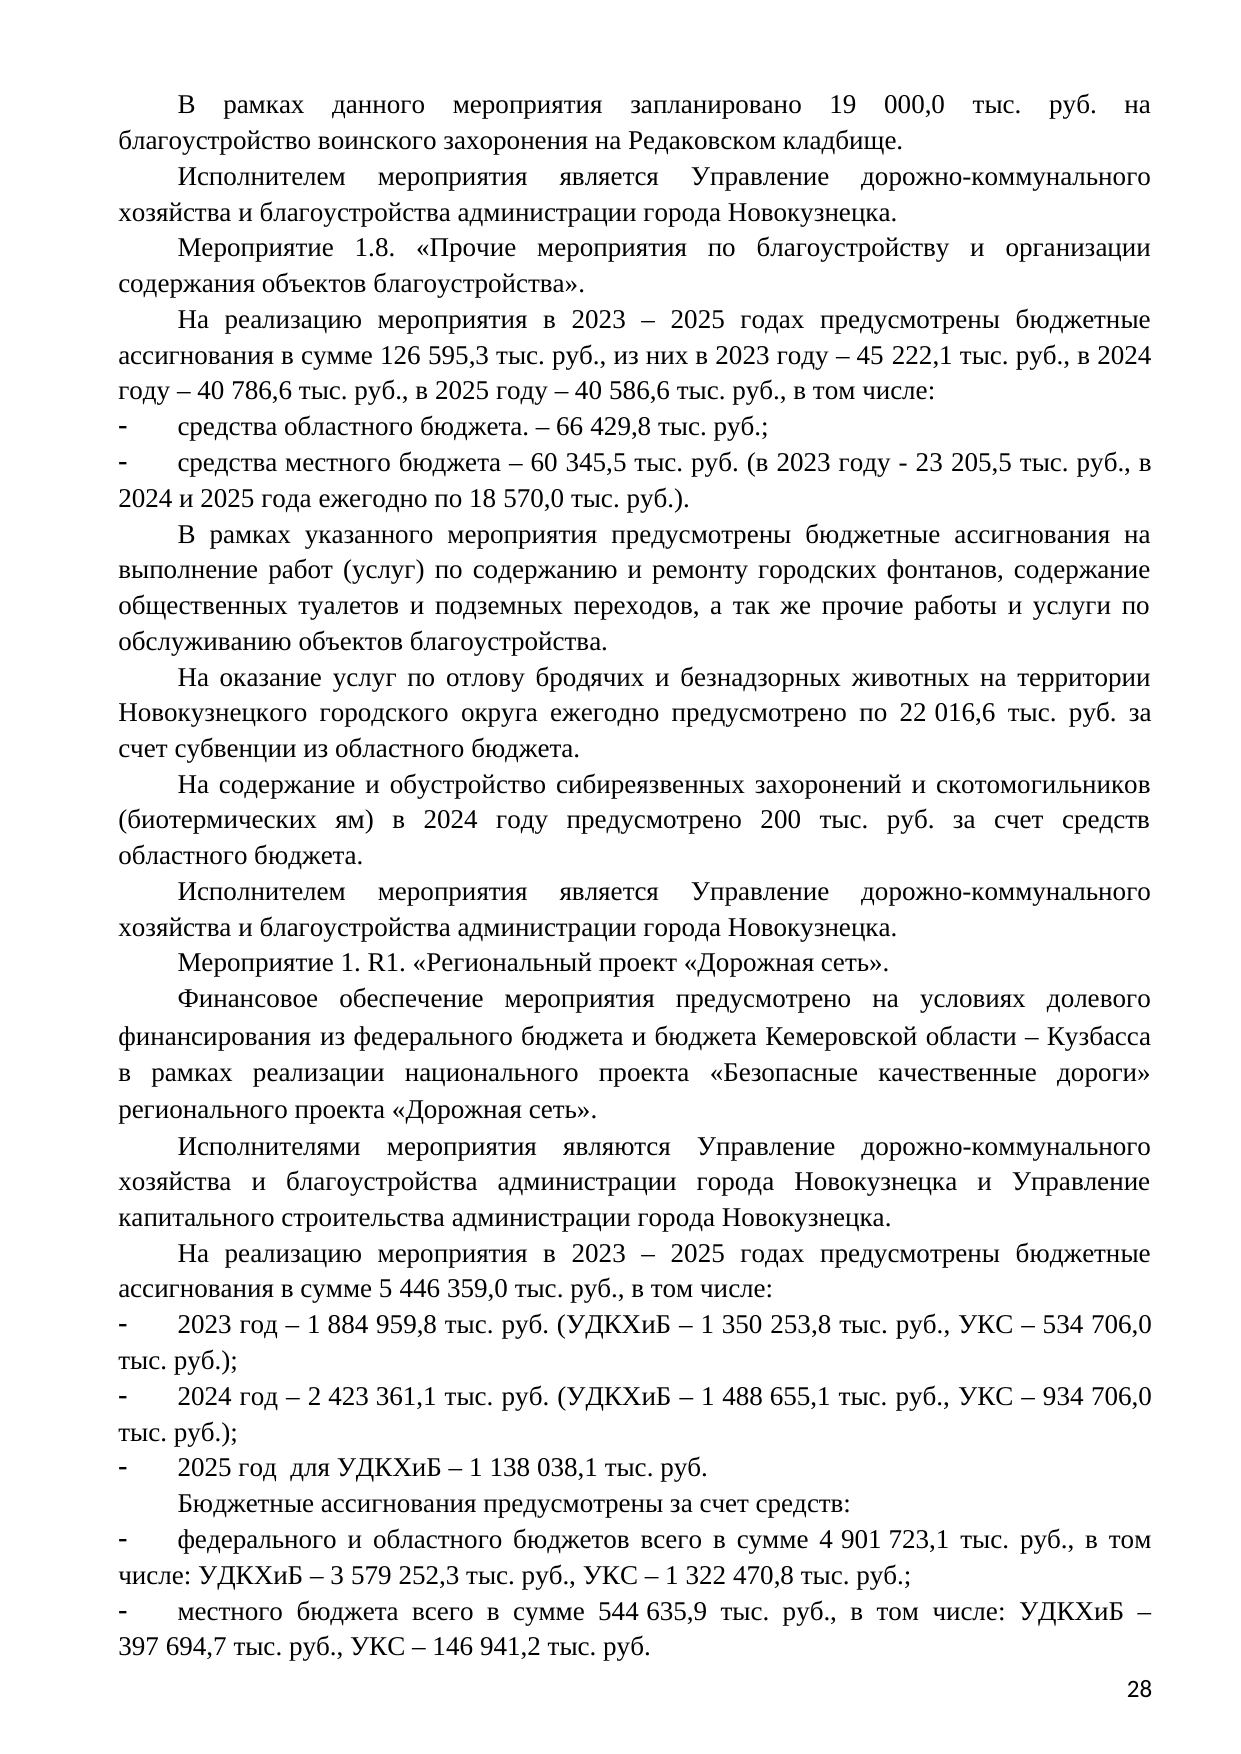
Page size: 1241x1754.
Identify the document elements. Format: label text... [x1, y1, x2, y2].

text Мероприятие 1.8. «Прочие мероприятия по благоустройству и организации содержания объектов благоустройства». [118, 232, 1152, 298]
text На реализацию мероприятия в 2023 – 2025 годах предусмотрены бюджетные ассигнования в сумме 5 446 359,0 тыс. руб., в том числе: [118, 1237, 1152, 1304]
text В рамках указанного мероприятия предусмотрены бюджетные ассигнования на выполнение работ (услуг) по содержанию и ремонту городских фонтанов, содержание общественных туалетов и подземных переходов, а так же прочие работы и услуги по обслуживанию объектов благоустройства. [118, 518, 1152, 656]
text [118, 160, 1152, 227]
list местного бюджета всего в сумме 544 635,9 тыс. руб., в том числе: УДКХиБ – 397 694,7 тыс. руб., УКС – 146 941,2 тыс. руб. [118, 1594, 1152, 1662]
text На содержание и обустройство сибиреязвенных захоронений и скотомогильников (биотермических ям) в 2024 году предусмотрено 200 тыс. руб. за счет средств областного бюджета. [118, 768, 1152, 870]
list 2024 год – 2 423 361,1 тыс. руб. (УДКХиБ – 1 488 655,1 тыс. руб., УКС – 934 706,0 тыс. руб.); [118, 1380, 1152, 1447]
list 2023 год – 1 884 959,8 тыс. руб. (УДКХиБ – 1 350 253,8 тыс. руб., УКС – 534 706,0 тыс. руб.); [118, 1308, 1152, 1375]
text Исполнителями мероприятия являются Управление дорожно-коммунального хозяйства и благоустройства администрации города Новокузнецка и Управление капитального строительства администрации города Новокузнецка. [118, 1129, 1152, 1232]
text Финансовое обеспечение мероприятия предусмотрено на условиях долевого финансирования из федерального бюджета и бюджета Кемеровской области – Кузбасса в рамках реализации национального проекта «Безопасные качественные дороги» регионального проекта «Дорожная сеть». [118, 982, 1152, 1125]
list средства местного бюджета – 60 345,5 тыс. руб. (в 2023 году - 23 205,5 тыс. руб., в 2024 и 2025 года ежегодно по 18 570,0 тыс. руб.). [118, 446, 1152, 513]
text Исполнителем мероприятия является Управление дорожно-коммунального хозяйства и благоустройства администрации города Новокузнецка. [118, 875, 1152, 942]
list федерального и областного бюджетов всего в сумме 4 901 723,1 тыс. руб., в том числе: УДКХиБ – 3 579 252,3 тыс. руб., УКС – 1 322 470,8 тыс. руб.; [118, 1523, 1152, 1590]
text На оказание услуг по отлову бродячих и безнадзорных животных на территории Новокузнецкого городского округа ежегодно предусмотрено по 22 016,6 тыс. руб. за счет субвенции из областного бюджета. [118, 661, 1152, 763]
list средства областного бюджета. – 66 429,8 тыс. руб.; [118, 410, 1152, 441]
text Мероприятие 1. R1. «Региональный проект «Дорожная сеть». [118, 946, 1152, 978]
text В рамках данного мероприятия запланировано 19 000,0 тыс. руб. на благоустройство воинского захоронения на Редаковском кладбище. [118, 89, 1152, 156]
text На реализацию мероприятия в 2023 – 2025 годах предусмотрены бюджетные ассигнования в сумме 126 595,3 тыс. руб., из них в 2023 году – 45 222,1 тыс. руб., в 2024 году – 40 786,6 тыс. руб., в 2025 году – 40 586,6 тыс. руб., в том числе: [118, 303, 1152, 406]
list 2025 год для УДКХиБ – 1 138 038,1 тыс. руб. [118, 1451, 1152, 1483]
text Бюджетные ассигнования предусмотрены за счет средств: [118, 1487, 1152, 1518]
